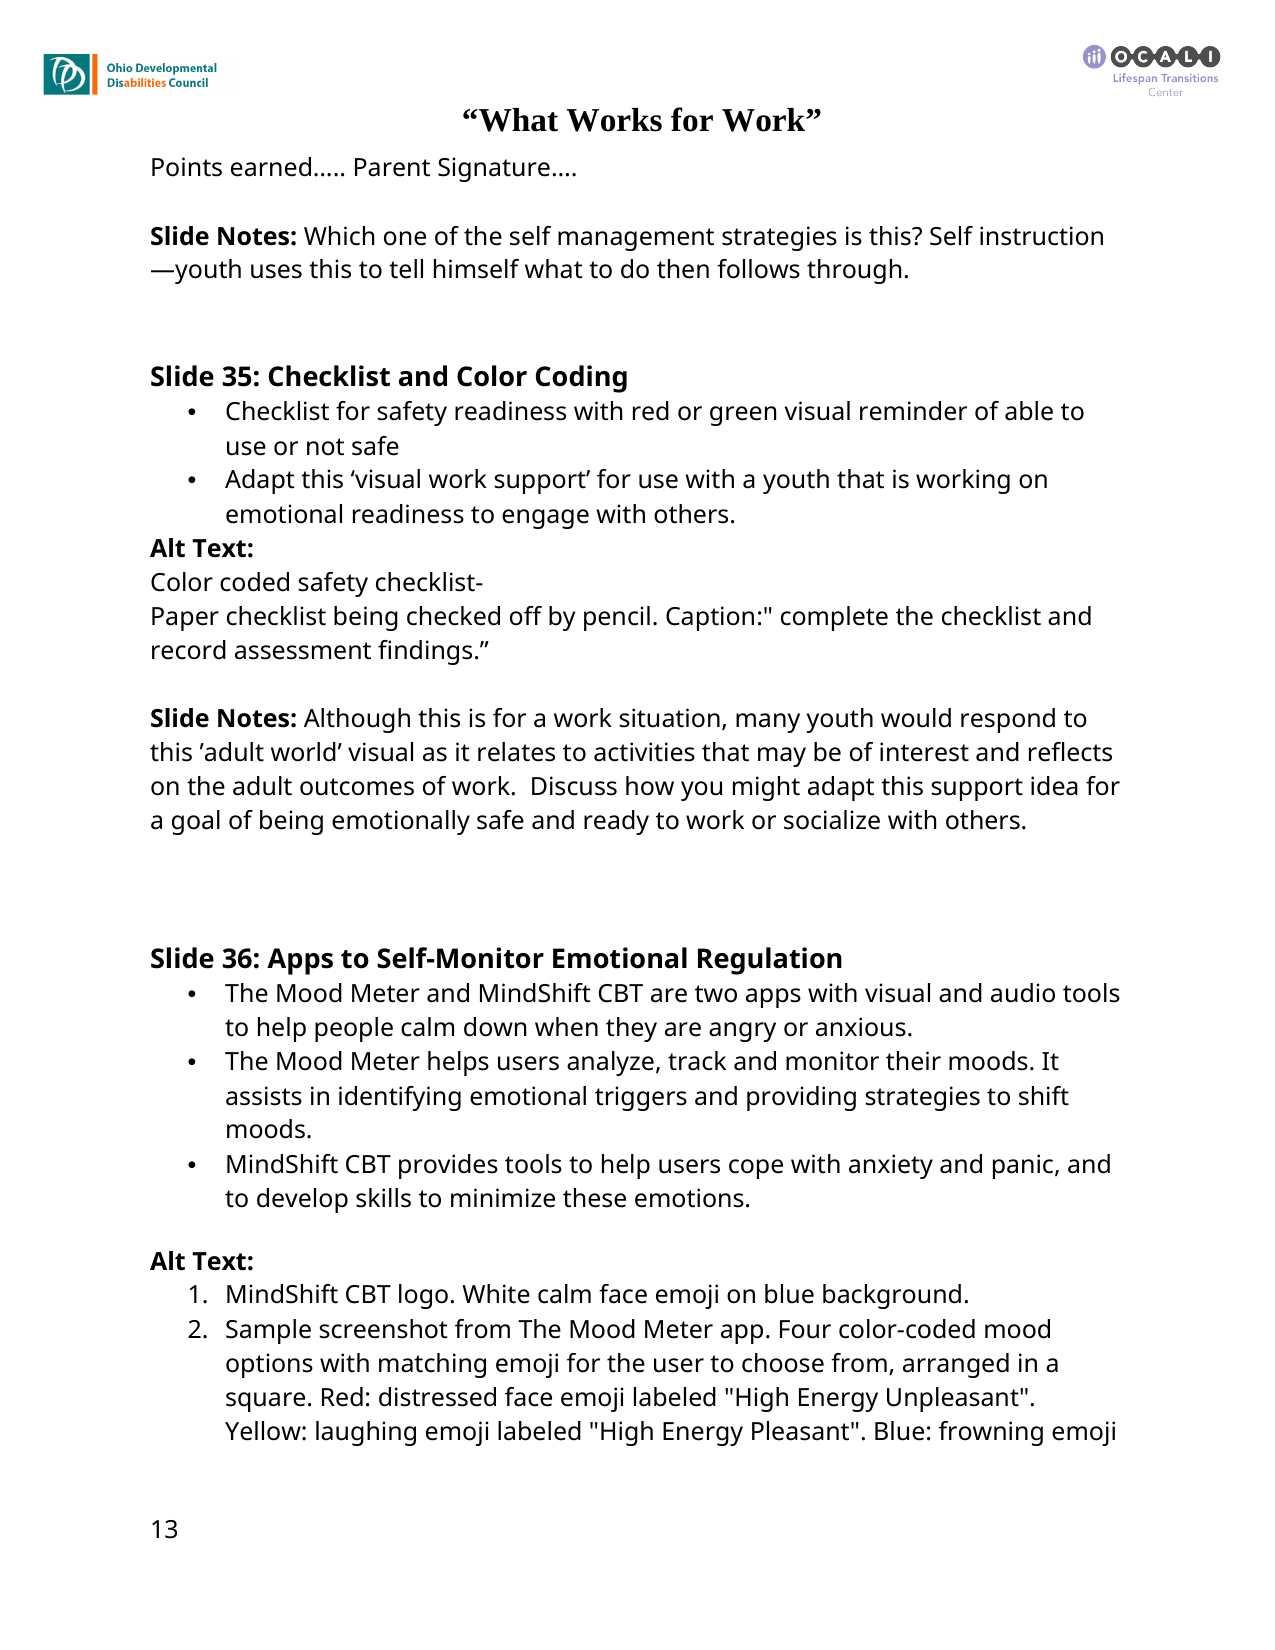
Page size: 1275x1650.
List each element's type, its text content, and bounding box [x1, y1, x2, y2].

list MindShift CBT logo. White calm face emoji on blue background. [187, 1277, 1125, 1311]
list The Mood Meter helps users analyze, track and monitor their moods. It assists in identifying emotional triggers and providing strategies to shift moods. [187, 1044, 1125, 1146]
subtitle Checklist for safety readiness with red or green visual reminder of able to use or not safe [187, 394, 1125, 462]
text Paper checklist being checked off by pencil. Caption:" complete the checklist and record assessment findings.” [150, 598, 1125, 667]
subtitle Alt Text: [150, 530, 1125, 564]
text Points earned….. Parent Signature…. [150, 150, 1125, 184]
list The Mood Meter and MindShift CBT are two apps with visual and audio tools to help people calm down when they are angry or anxious. [187, 976, 1125, 1044]
subtitle Alt Text: [150, 1243, 1125, 1277]
subtitle MindShift CBT provides tools to help users cope with anxiety and panic, and to develop skills to minimize these emotions. [187, 1146, 1125, 1214]
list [187, 1311, 1125, 1447]
text Slide Notes: Although this is for a work situation, many youth would respond to this ’adult world’ visual as it relates to activities that may be of interest and reflects on the adult outcomes of work. Discuss how you might adapt this support idea for a goal of being emotionally safe and ready to work or socialize with others. [150, 701, 1125, 837]
picture [38, 54, 238, 99]
subtitle Slide 36: Apps to Self-Monitor Emotional Regulation [150, 939, 1125, 976]
text Slide Notes: Which one of the self management strategies is this? Self instruction—youth uses this to tell himself what to do then follows through. [150, 218, 1125, 286]
text Color coded safety checklist- [150, 564, 1125, 598]
subtitle Slide 35: Checklist and Color Coding [150, 357, 1125, 394]
picture [1080, 43, 1224, 99]
subtitle Adapt this ‘visual work support’ for use with a youth that is working on emotional readiness to engage with others. [187, 462, 1125, 530]
